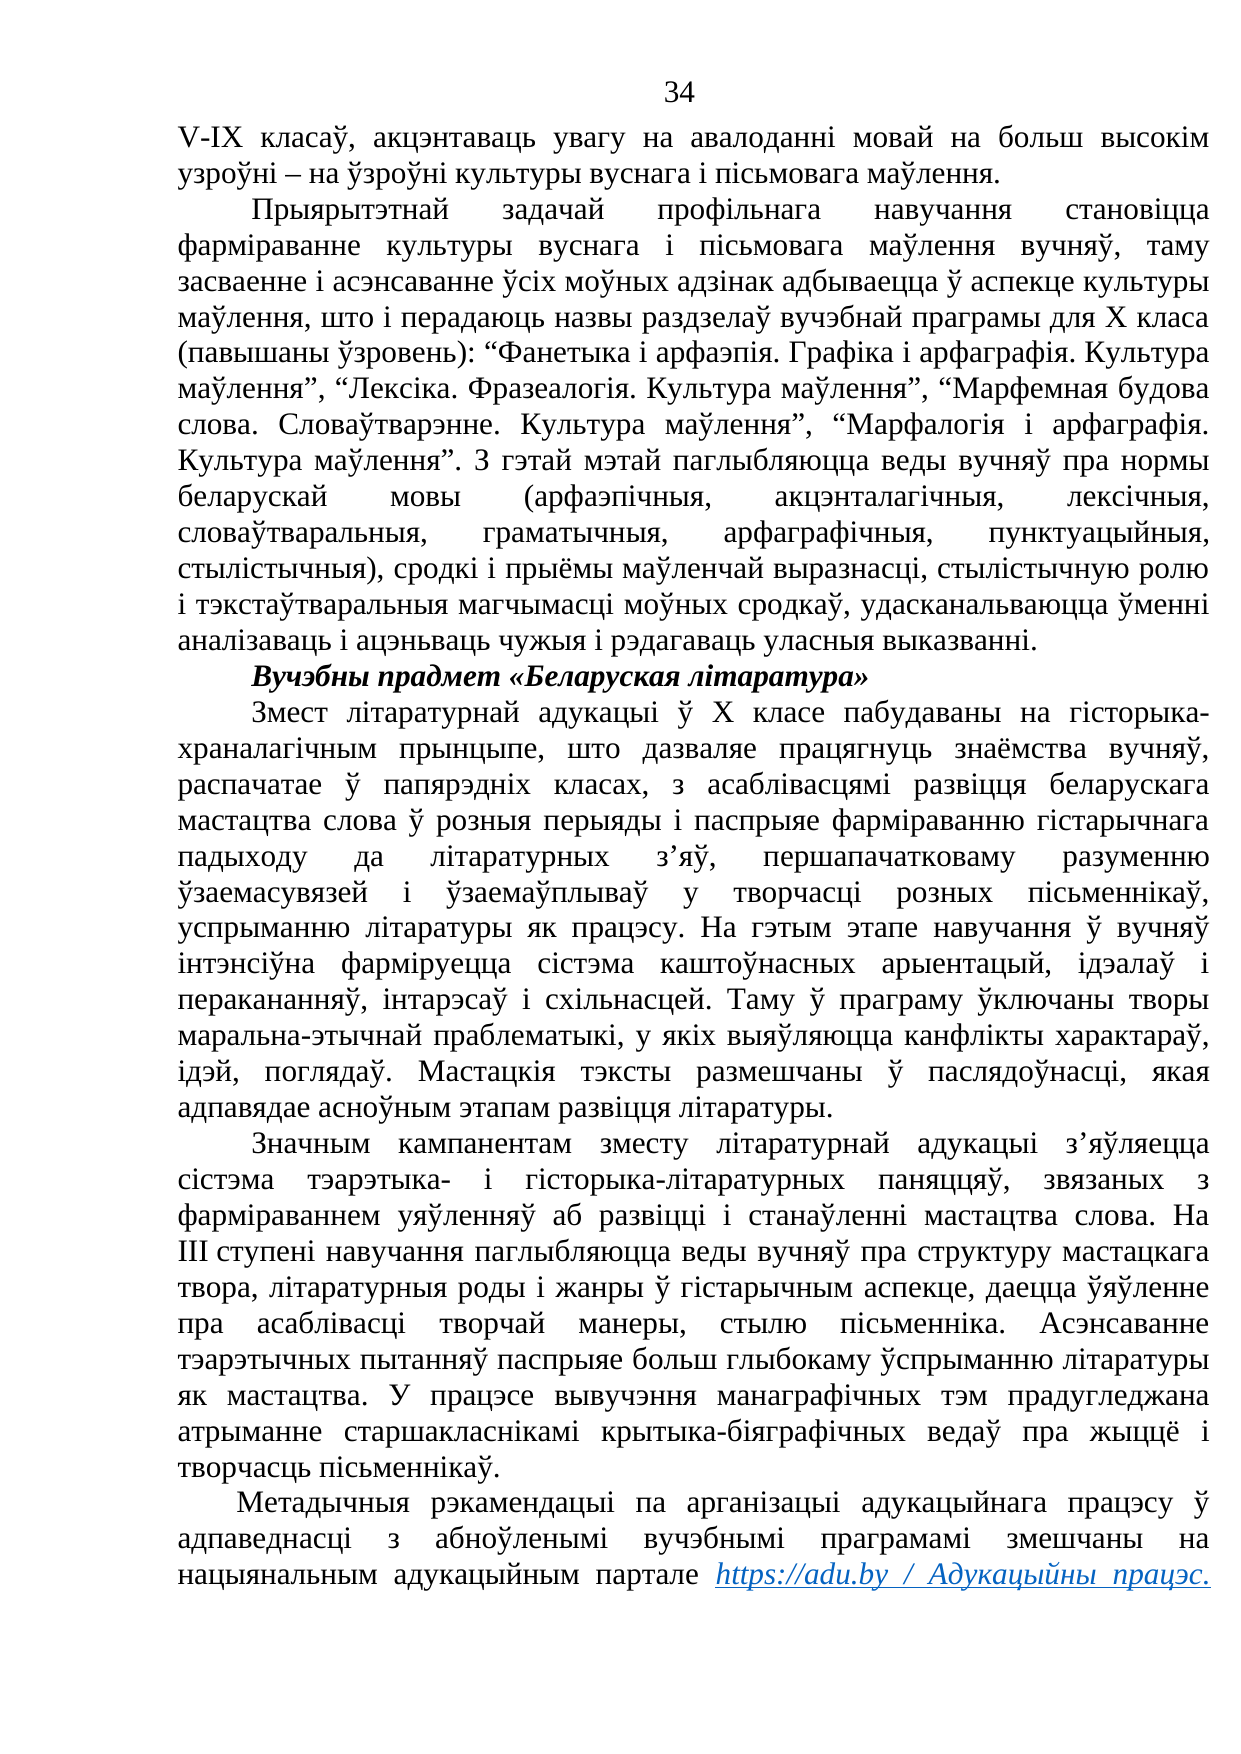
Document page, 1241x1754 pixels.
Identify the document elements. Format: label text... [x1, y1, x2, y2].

text Значным кампанентам зместу літаратурнай адукацыі з’яўляецца сістэма тэарэтыка- і гісторыка-літаратурных паняццяў, звязаных з фарміраваннем уяўленняў аб развіцці і станаўленні мастацтва слова. На ІІІ ступені навучання паглыбляюцца веды вучняў пра структуру мастацкага твора, літаратурныя роды і жанры ў гістарычным аспекце, даецца ўяўленне пра асаблівасці творчай манеры, стылю пісьменніка. Асэнсаванне тэарэтычных пытанняў паспрыяе больш глыбокаму ўспрыманню літаратуры як мастацтва. У працэсе вывучэння манаграфічных тэм прадугледжана атрыманне старшакласнікамі крытыка-біяграфічных ведаў пра жыццё і творчасць пісьменнікаў. [177, 1124, 1211, 1484]
text Вучэбны прадмет «Беларуская літаратура» [177, 657, 1211, 693]
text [177, 1484, 1211, 1592]
text Змест літаратурнай адукацыі ў X класе пабудаваны на гісторыка-храналагічным прынцыпе, што дазваляе працягнуць знаёмства вучняў, распачатае ў папярэдніх класах, з асаблівасцямі развіцця беларускага мастацтва слова ў розныя перыяды і паспрыяе фарміраванню гістарычнага падыходу да літаратурных з’яў, першапачатковаму разуменню ўзаемасувязей і ўзаемаўплываў у творчасці розных пісьменнікаў, успрыманню літаратуры як працэсу. На гэтым этапе навучання ў вучняў інтэнсіўна фарміруецца сістэма каштоўнасных арыентацый, ідэалаў і перакананняў, інтарэсаў і схільнасцей. Таму ў праграму ўключаны творы маральна-этычнай праблематыкі, у якіх выяўляюцца канфлікты характараў, ідэй, поглядаў. Мастацкія тэксты размешчаны ў паслядоўнасці, якая адпавядае асноўным этапам развіцця літаратуры. [177, 693, 1211, 1124]
text Прыярытэтнай задачай профільнага навучання становіцца фарміраванне культуры вуснага і пісьмовага маўлення вучняў, таму засваенне і асэнсаванне ўсіх моўных адзінак адбываецца ў аспекце культуры маўлення, што і перадаюць назвы раздзелаў вучэбнай праграмы для Х класа (павышаны ўзровень): “Фанетыка і арфаэпія. Графіка і арфаграфія. Культура маўлення”, “Лексіка. Фразеалогія. Культура маўлення”, “Марфемная будова слова. Словаўтварэнне. Культура маўлення”, “Марфалогія і арфаграфія. Культура маўлення”. З гэтай мэтай паглыбляюцца веды вучняў пра нормы беларускай мовы (арфаэпічныя, акцэнталагічныя, лексічныя, словаўтваральныя, граматычныя, арфаграфічныя, пунктуацыйныя, стылістычныя), сродкі і прыёмы маўленчай выразнасці, стылістычную ролю і тэкстаўтваральныя магчымасці моўных сродкаў, удасканальваюцца ўменні аналізаваць і ацэньваць чужыя і рэдагаваць уласныя выказванні. [177, 190, 1211, 657]
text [177, 118, 1211, 190]
